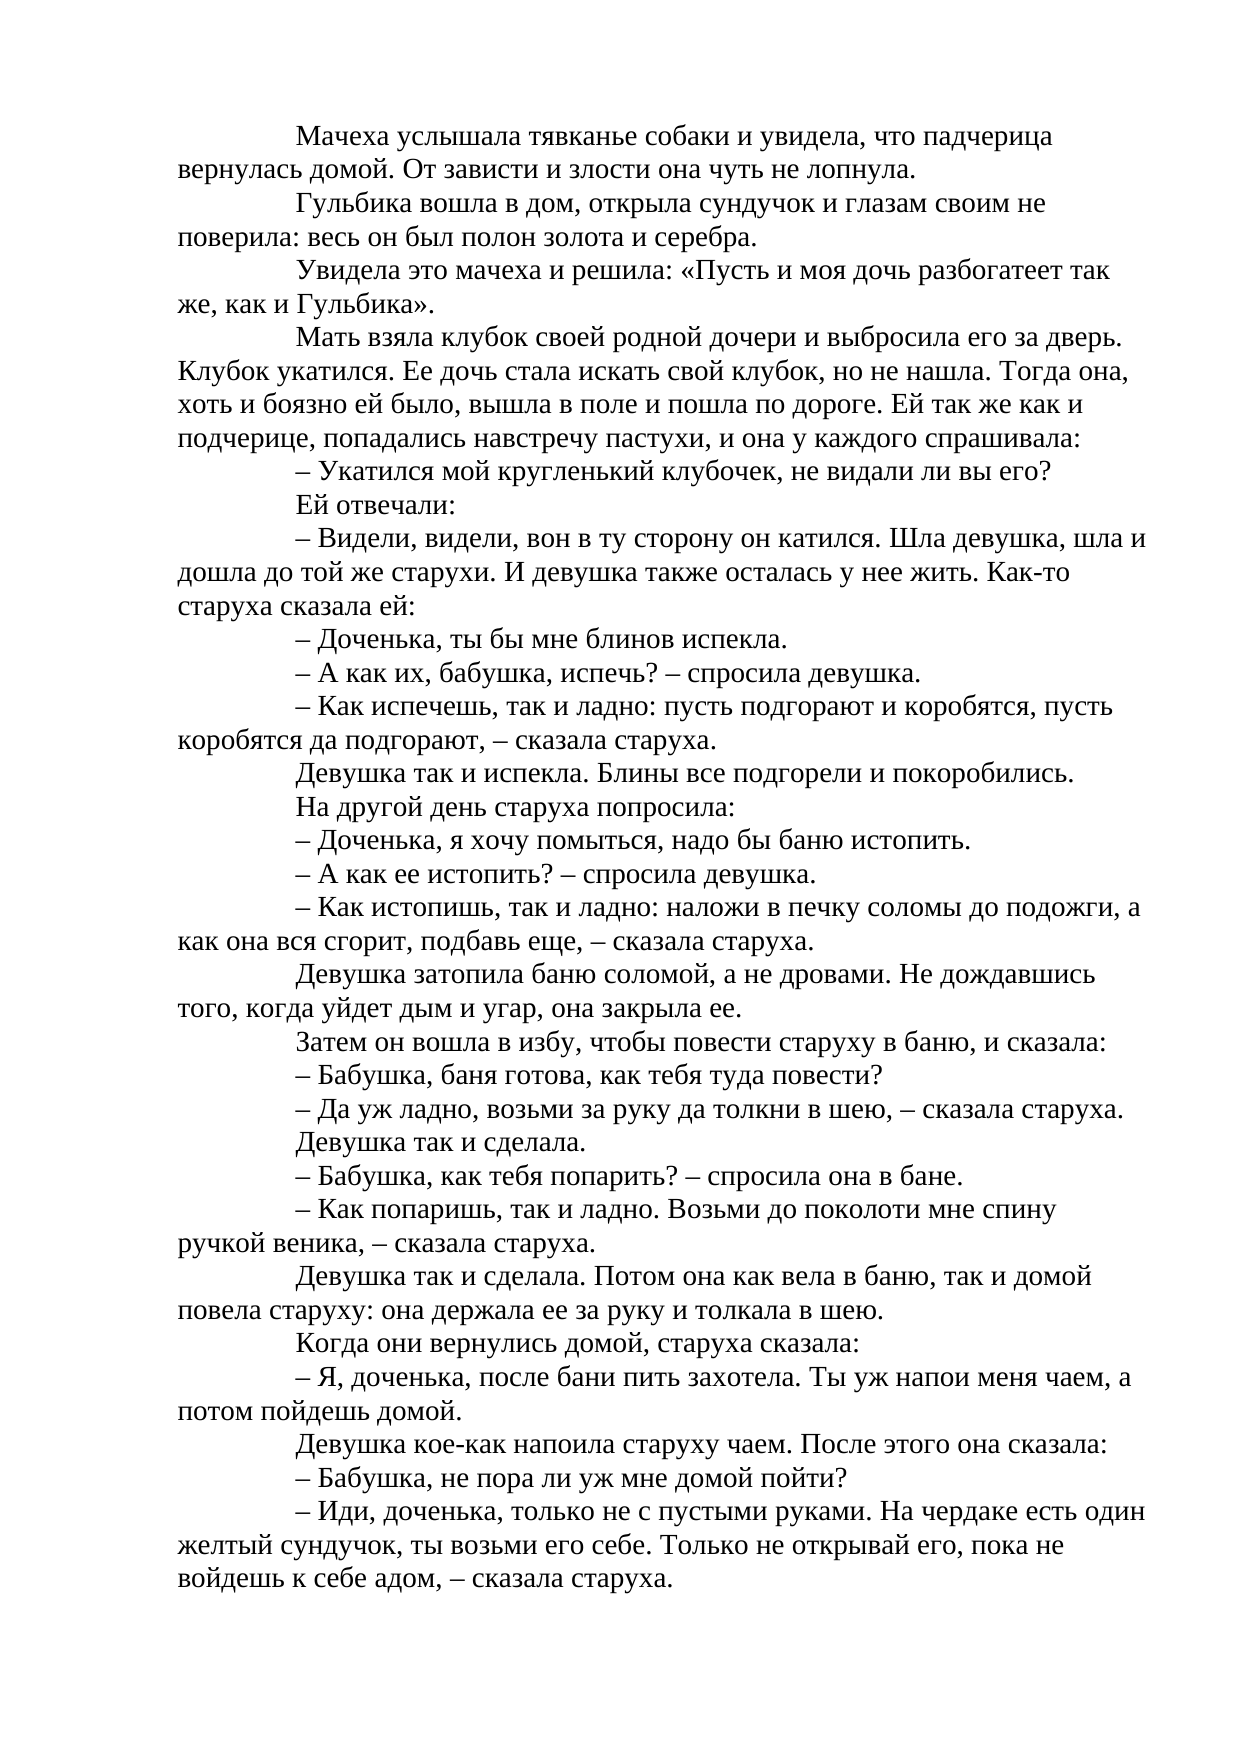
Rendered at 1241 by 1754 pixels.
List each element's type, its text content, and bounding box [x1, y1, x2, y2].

text Девушка затопила баню соломой, а не дровами. Не дождавшись того, когда уйдет дым и угар, она закрыла ее. [177, 957, 1152, 1024]
text На другой день старуха попросила: [177, 789, 1152, 822]
text – Бабушка, как тебя попарить? – спросила она в бане. [177, 1158, 1152, 1191]
text Затем он вошла в избу, чтобы повести старуху в баню, и сказала: [177, 1024, 1152, 1057]
text Мать взяла клубок своей родной дочери и выбросила его за дверь. Клубок укатился. Ее дочь стала искать свой клубок, но не нашла. Тогда она, хоть и боязно ей было, вышла в поле и пошла по дороге. Ей так же как и подчерице, попадались навстречу пастухи, и она у каждого спрашивала: [177, 319, 1152, 453]
text Девушка так и сделала. [177, 1124, 1152, 1158]
text Девушка так и испекла. Блины все подгорели и покоробились. [177, 755, 1152, 789]
text Гульбика вошла в дом, открыла сундучок и глазам своим не поверила: весь он был полон золота и серебра. [177, 185, 1152, 252]
text Ей отвечали: [177, 487, 1152, 521]
text Увидела это мачеха и решила: «Пусть и моя дочь разбогатеет так же, как и Гульбика». [177, 252, 1152, 319]
text – Бабушка, баня готова, как тебя туда повести? [177, 1057, 1152, 1091]
text – Укатился мой кругленький клубочек, не видали ли вы его? [177, 453, 1152, 487]
text – Да уж ладно, возьми за руку да толкни в шею, – сказала старуха. [177, 1091, 1152, 1124]
text – Иди, доченька, только не с пустыми руками. На чердаке есть один желтый сундучок, ты возьми его себе. Только не открывай его, пока не войдешь к себе адом, – сказала старуха. [177, 1493, 1152, 1594]
text – Как истопишь, так и ладно: наложи в печку соломы до подожги, а как она вся сгорит, подбавь еще, – сказала старуха. [177, 889, 1152, 957]
text – А как их, бабушка, испечь? – спросила девушка. [177, 655, 1152, 688]
text Когда они вернулись домой, старуха сказала: [177, 1326, 1152, 1359]
text Девушка кое-как напоила старуху чаем. После этого она сказала: [177, 1426, 1152, 1460]
text – Бабушка, не пора ли уж мне домой пойти? [177, 1460, 1152, 1493]
text – Доченька, ты бы мне блинов испекла. [177, 621, 1152, 655]
text – Доченька, я хочу помыться, надо бы баню истопить. [177, 822, 1152, 856]
text – Я, доченька, после бани пить захотела. Ты уж напои меня чаем, а потом пойдешь домой. [177, 1359, 1152, 1426]
text – Видели, видели, вон в ту сторону он катился. Шла девушка, шла и дошла до той же старухи. И девушка также осталась у нее жить. Как-то старуха сказала ей: [177, 521, 1152, 621]
text – Как испечешь, так и ладно: пусть подгорают и коробятся, пусть коробятся да подгорают, – сказала старуха. [177, 688, 1152, 755]
text Мачеха услышала тявканье собаки и увидела, что падчерица вернулась домой. От зависти и злости она чуть не лопнула. [177, 118, 1152, 185]
text – А как ее истопить? – спросила девушка. [177, 856, 1152, 889]
text – Как попаришь, так и ладно. Возьми до поколоти мне спину ручкой веника, – сказала старуха. [177, 1191, 1152, 1258]
text Девушка так и сделала. Потом она как вела в баню, так и домой повела старуху: она держала ее за руку и толкала в шею. [177, 1258, 1152, 1326]
